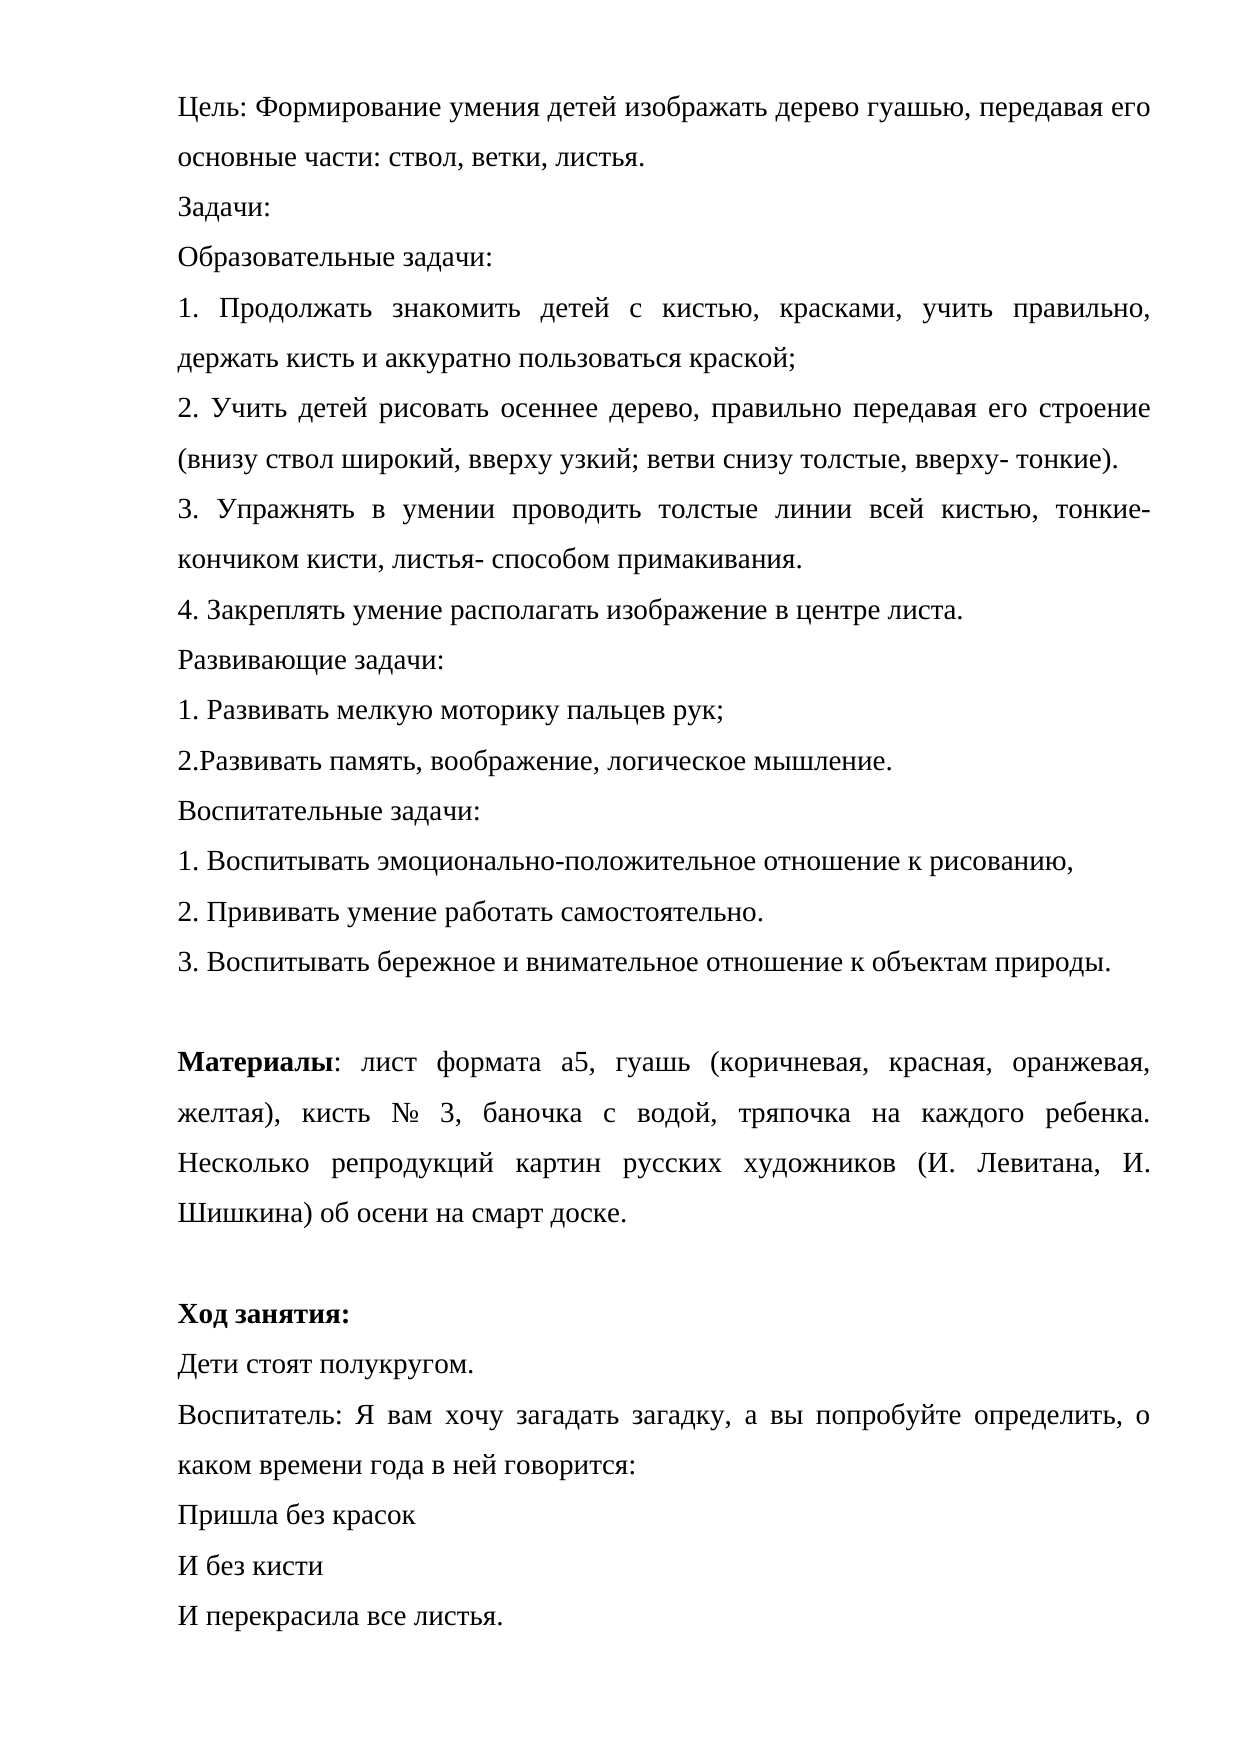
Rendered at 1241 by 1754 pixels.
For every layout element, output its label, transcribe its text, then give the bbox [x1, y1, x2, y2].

text Ход занятия: [177, 1296, 1152, 1330]
text 3. Воспитывать бережное и внимательное отношение к объектам природы. [177, 944, 1152, 977]
text 2.Развивать память, воображение, логическое мышление. [177, 743, 1152, 776]
text Воспитатель: Я вам хочу загадать загадку, а вы попробуйте определить, о каком времени года в ней говорится: [177, 1397, 1152, 1481]
text 1. Продолжать знакомить детей с кистью, красками, учить правильно, держать кисть и аккуратно пользоваться краской; [177, 290, 1152, 374]
text Образовательные задачи: [177, 239, 1152, 273]
text Воспитательные задачи: [177, 793, 1152, 827]
text Цель: Формирование умения детей изображать дерево гуашью, передавая его основные части: ствол, ветки, листья. [177, 89, 1152, 172]
text Материалы: лист формата а5, гуашь (коричневая, красная, оранжевая, желтая), кисть № 3, баночка с водой, тряпочка на каждого ребенка. Несколько репродукций картин русских художников (И. Левитана, И. Шишкина) об осени на смарт доске. [177, 1044, 1152, 1229]
text Развивающие задачи: [177, 642, 1152, 676]
text И без кисти [177, 1548, 1152, 1581]
text 3. Упражнять в умении проводить толстые линии всей кистью, тонкие- кончиком кисти, листья- способом примакивания. [177, 491, 1152, 575]
text Пришла без красок [177, 1497, 1152, 1531]
text Задачи: [177, 189, 1152, 223]
text 1. Развивать мелкую моторику пальцев рук; [177, 692, 1152, 726]
text Дети стоят полукругом. [177, 1346, 1152, 1380]
text 4. Закреплять умение располагать изображение в центре листа. [177, 592, 1152, 625]
text 1. Воспитывать эмоционально-положительное отношение к рисованию, [177, 843, 1152, 877]
text И перекрасила все листья. [177, 1598, 1152, 1632]
text 2. Прививать умение работать самостоятельно. [177, 894, 1152, 927]
text 2. Учить детей рисовать осеннее дерево, правильно передавая его строение (внизу ствол широкий, вверху узкий; ветви снизу толстые, вверху- тонкие). [177, 391, 1152, 474]
